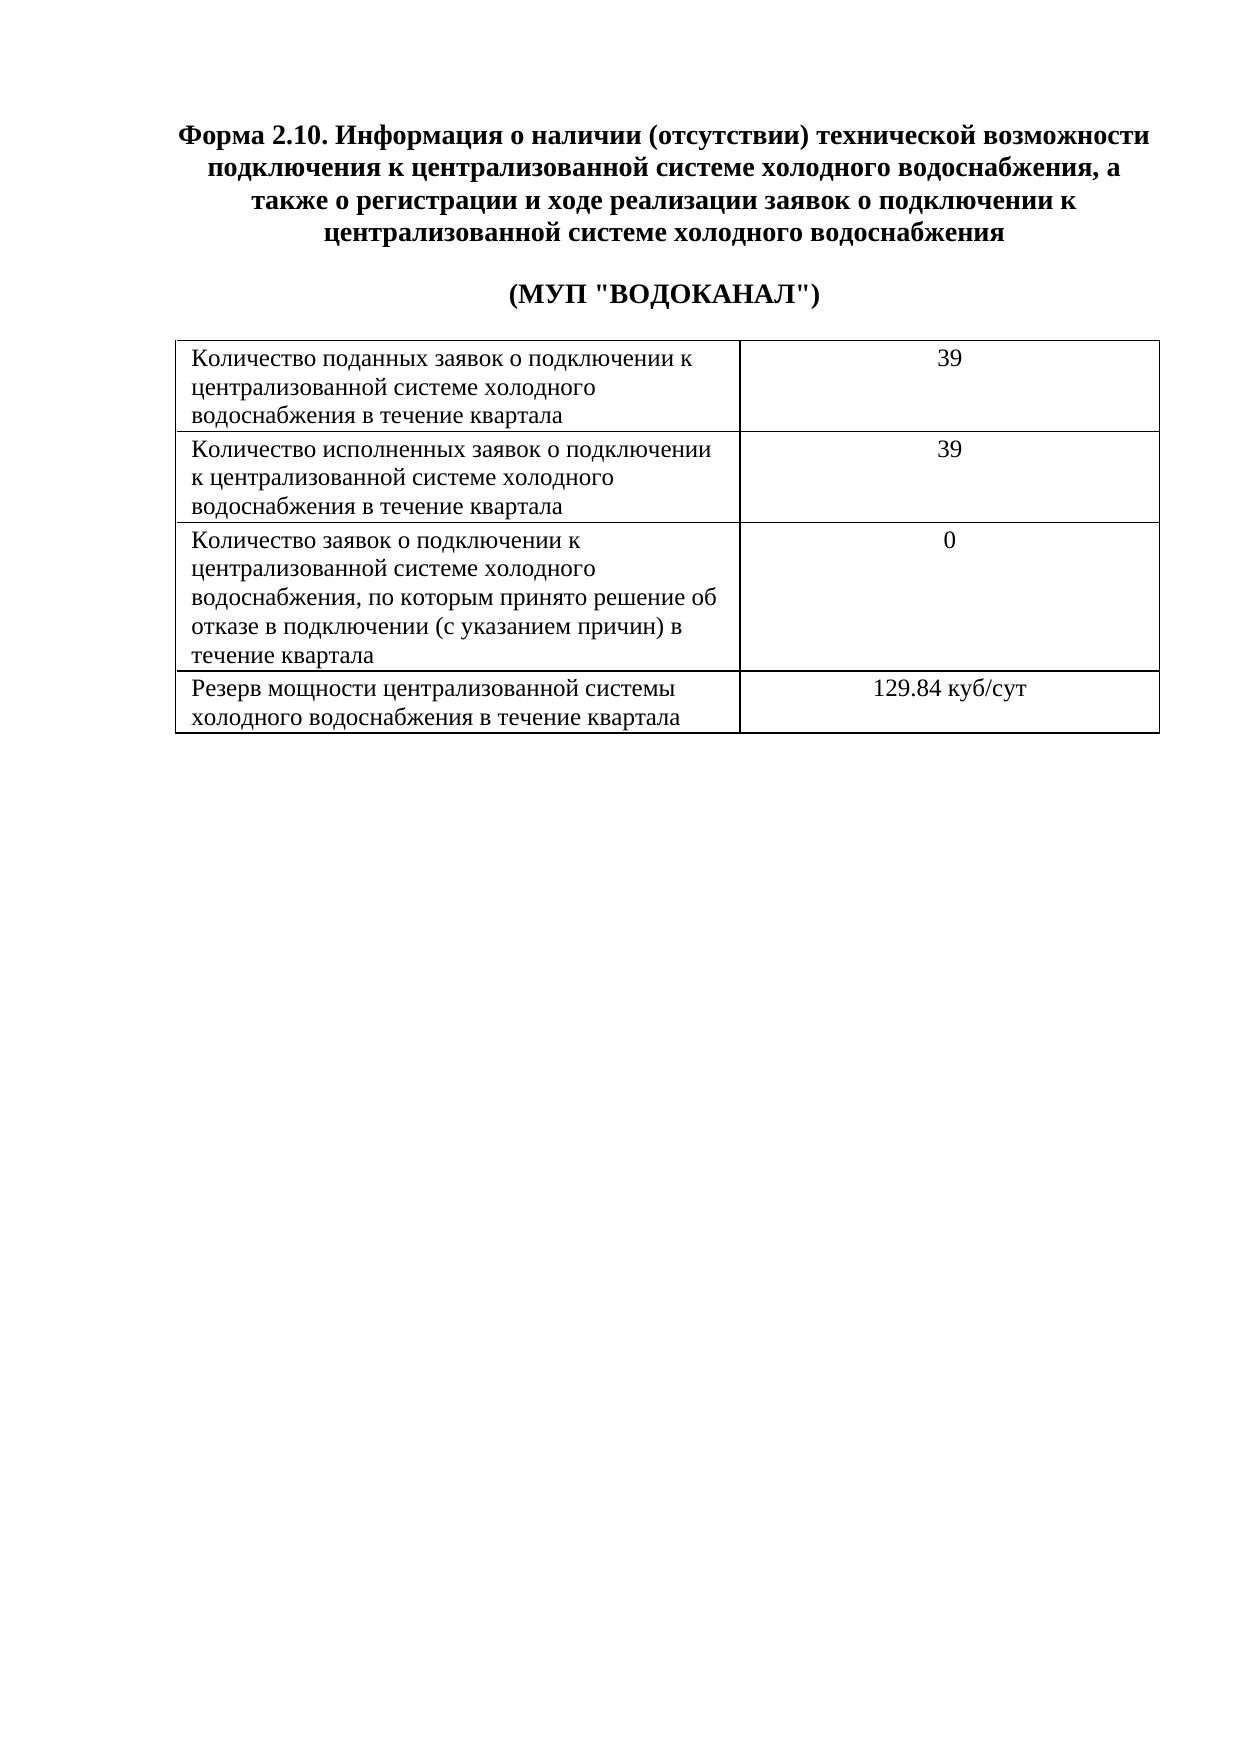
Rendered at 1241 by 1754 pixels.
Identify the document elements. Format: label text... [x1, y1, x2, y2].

text (МУП "ВОДОКАНАЛ") [177, 277, 1152, 309]
table_cell 39 [741, 341, 1159, 431]
table_cell Количество заявок о подключении к централизованной системе холодного водоснабжения, по которым принято решение об отказе в подключении (с указанием причин) в течение квартала [176, 523, 739, 670]
table_cell Количество поданных заявок о подключении к централизованной системе холодного водоснабжения в течение квартала [176, 341, 739, 431]
table_cell 129.84 куб/сут [741, 672, 1159, 732]
table_cell 39 [741, 432, 1159, 522]
table_cell Количество исполненных заявок о подключении к централизованной системе холодного водоснабжения в течение квартала [176, 432, 739, 522]
text Форма 2.10. Информация о наличии (отсутствии) технической возможности подключения к централизованной системе холодного водоснабжения, а также о регистрации и ходе реализации заявок о подключении к централизованной системе холодного водоснабжения [177, 118, 1152, 248]
table_cell Резерв мощности централизованной системы холодного водоснабжения в течение квартала [176, 671, 739, 732]
table_cell 0 [741, 523, 1159, 670]
